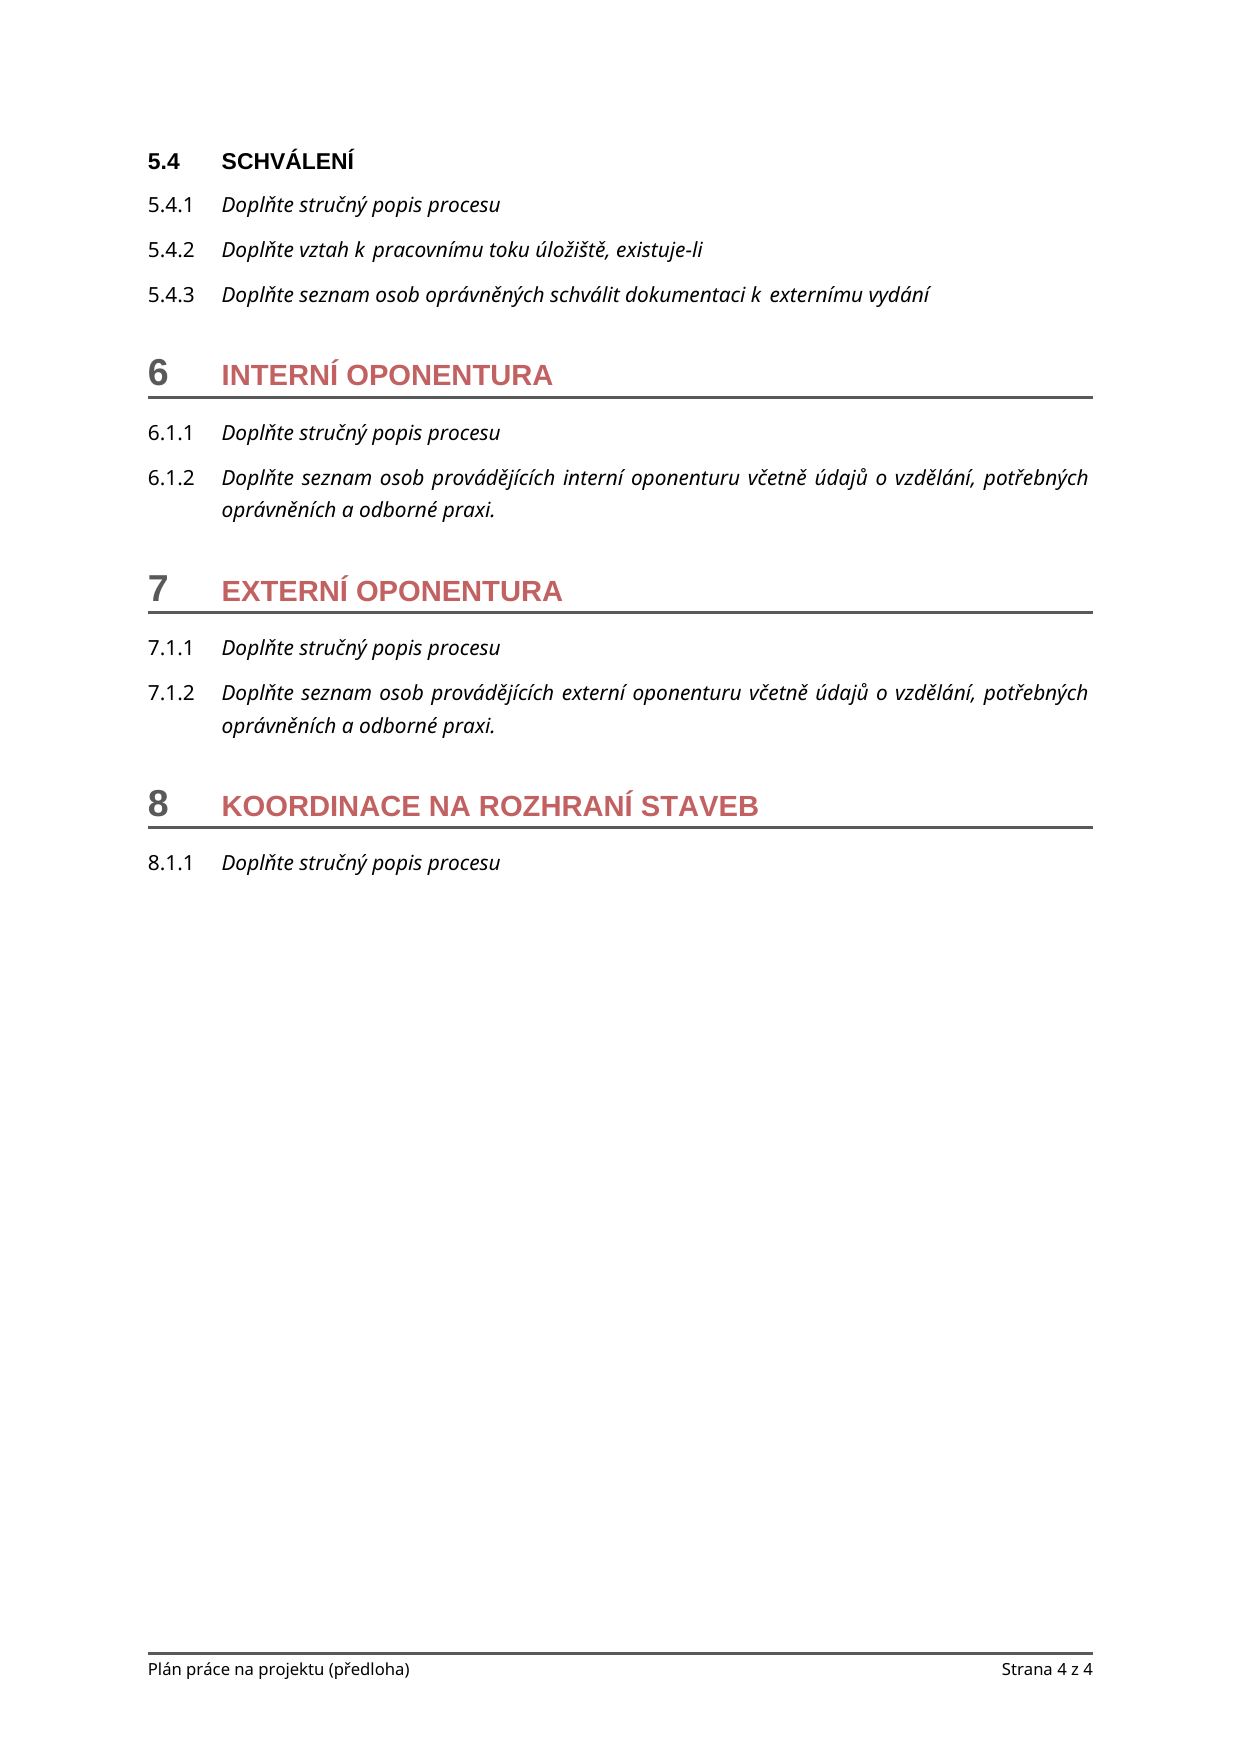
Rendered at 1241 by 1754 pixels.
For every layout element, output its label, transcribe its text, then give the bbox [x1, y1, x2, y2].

text Doplňte stručný popis procesu [148, 633, 1093, 661]
text Doplňte seznam osob provádějících interní oponenturu včetně údajů o vzdělání, potřebných oprávněních a odborné praxi. [148, 463, 1093, 524]
text Doplňte seznam osob provádějících externí oponenturu včetně údajů o vzdělání, potřebných oprávněních a odborné praxi. [148, 678, 1093, 739]
text Schválení [148, 148, 1093, 174]
text Externí oponentura [148, 566, 1093, 611]
text Doplňte stručný popis procesu [148, 848, 1093, 877]
text Koordinace na rozhraní staveb [148, 781, 1093, 826]
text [148, 235, 1093, 264]
text Doplňte stručný popis procesu [148, 190, 1093, 219]
text Doplňte seznam osob oprávněných schválit dokumentaci k externímu vydání [148, 281, 1093, 309]
text Interní oponentura [148, 351, 1093, 396]
text Doplňte stručný popis procesu [148, 418, 1093, 446]
